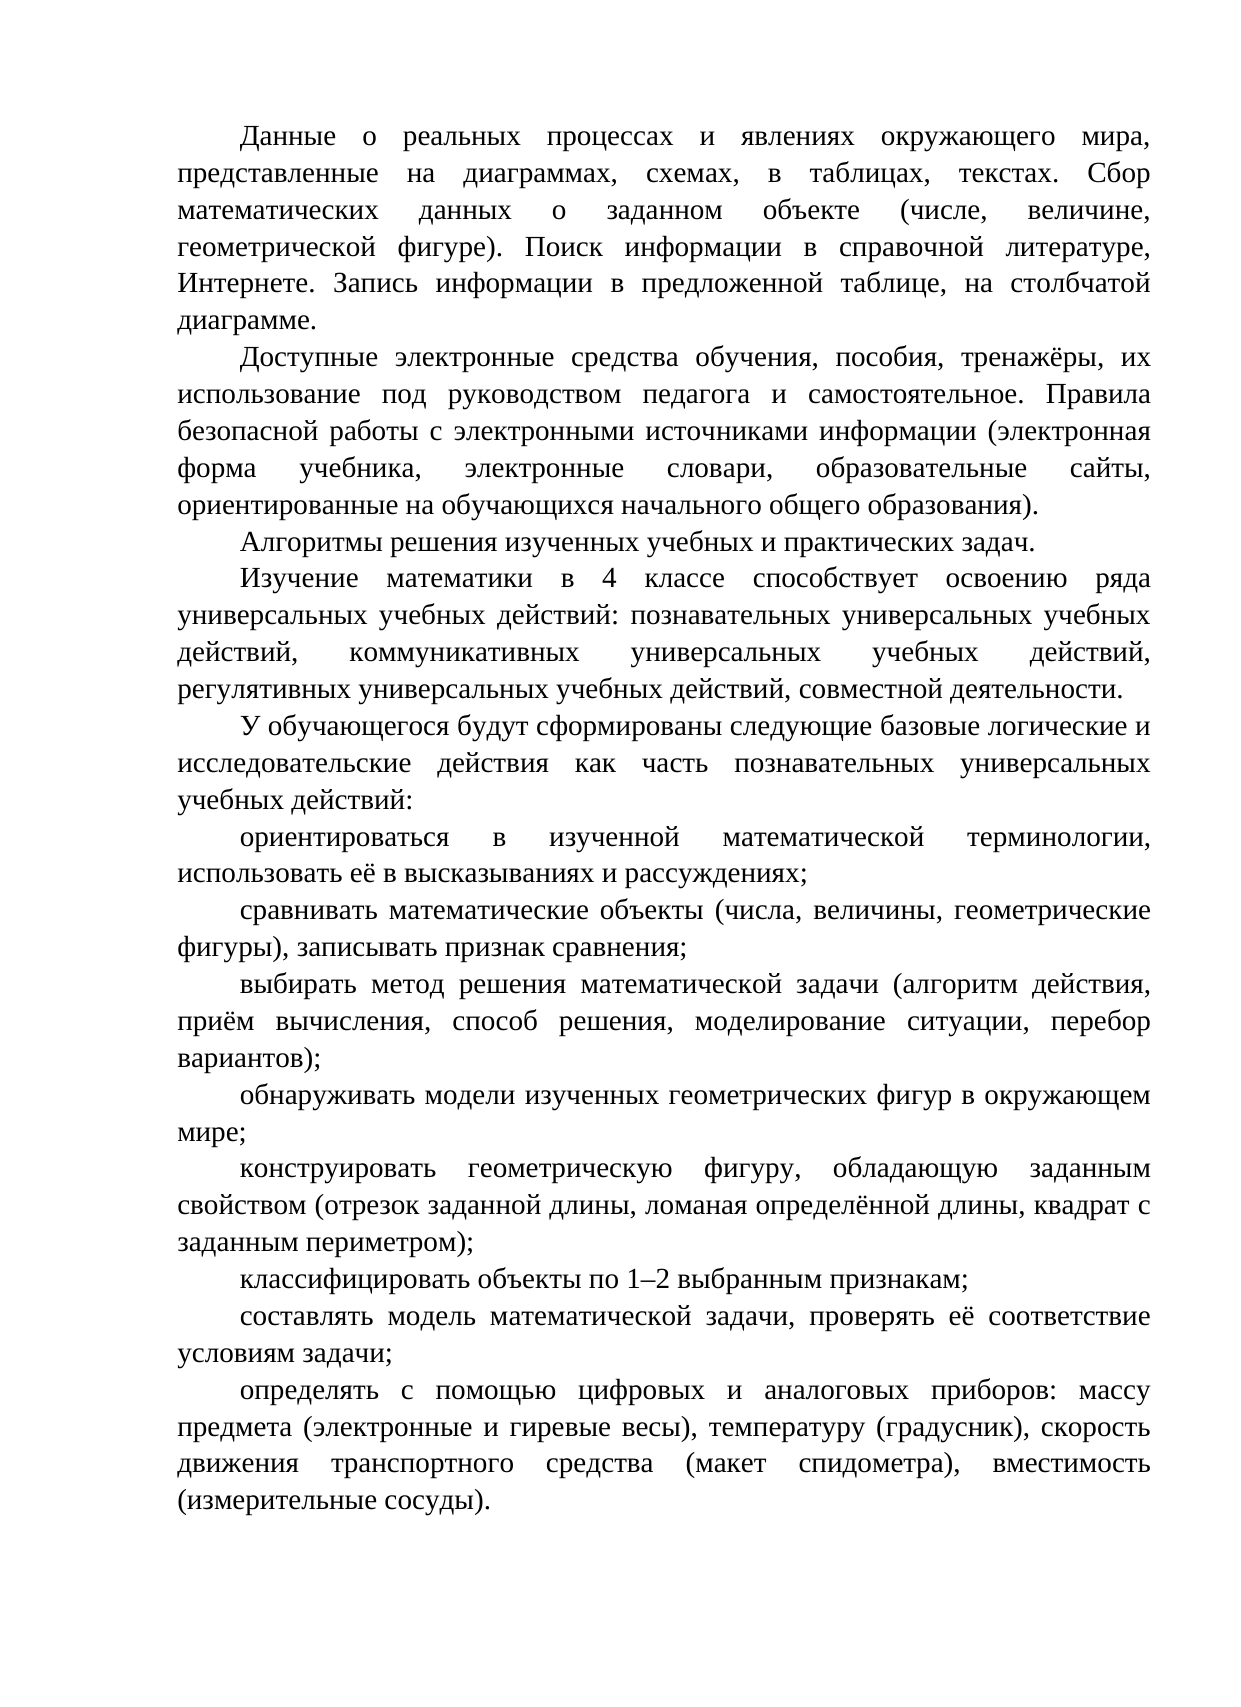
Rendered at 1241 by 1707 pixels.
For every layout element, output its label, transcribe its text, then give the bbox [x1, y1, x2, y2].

text сравнивать математические объекты (числа, величины, геометрические фигуры), записывать признак сравнения; [177, 892, 1152, 963]
text составлять модель математической задачи, проверять её соответствие условиям задачи; [177, 1298, 1152, 1368]
text обнаруживать модели изученных геометрических фигур в окружающем мире; [177, 1077, 1152, 1147]
text ориентироваться в изученной математической терминологии, использовать её в высказываниях и рассуждениях; [177, 819, 1152, 889]
text Доступные электронные средства обучения, пособия, тренажёры, их использование под руководством педагога и самостоятельное. Правила безопасной работы с электронными источниками информации (электронная форма учебника, электронные словари, образовательные сайты, ориентированные на обучающихся начального общего образования). [177, 339, 1152, 520]
text конструировать геометрическую фигуру, обладающую заданным свойством (отрезок заданной длины, ломаная определённой длины, квадрат с заданным периметром); [177, 1151, 1152, 1258]
text выбирать метод решения математической задачи (алгоритм действия, приём вычисления, способ решения, моделирование ситуации, перебор вариантов); [177, 966, 1152, 1073]
text классифицировать объекты по 1–2 выбранным признакам; [177, 1261, 1152, 1295]
text определять с помощью цифровых и аналоговых приборов: массу предмета (электронные и гиревые весы), температуру (градусник), скорость движения транспортного средства (макет спидометра), вместимость (измерительные сосуды). [177, 1372, 1152, 1516]
text Изучение математики в 4 классе способствует освоению ряда универсальных учебных действий: познавательных универсальных учебных действий, коммуникативных универсальных учебных действий, регулятивных универсальных учебных действий, совместной деятельности. [177, 561, 1152, 705]
text У обучающегося будут сформированы следующие базовые логические и исследовательские действия как часть познавательных универсальных учебных действий: [177, 708, 1152, 815]
text Данные о реальных процессах и явлениях окружающего мира, представленные на диаграммах, схемах, в таблицах, текстах. Сбор математических данных о заданном объекте (числе, величине, геометрической фигуре). Поиск информации в справочной литературе, Интернете. Запись информации в предложенной таблице, на столбчатой диаграмме. [177, 118, 1152, 336]
text Алгоритмы решения изученных учебных и практических задач. [177, 524, 1152, 557]
